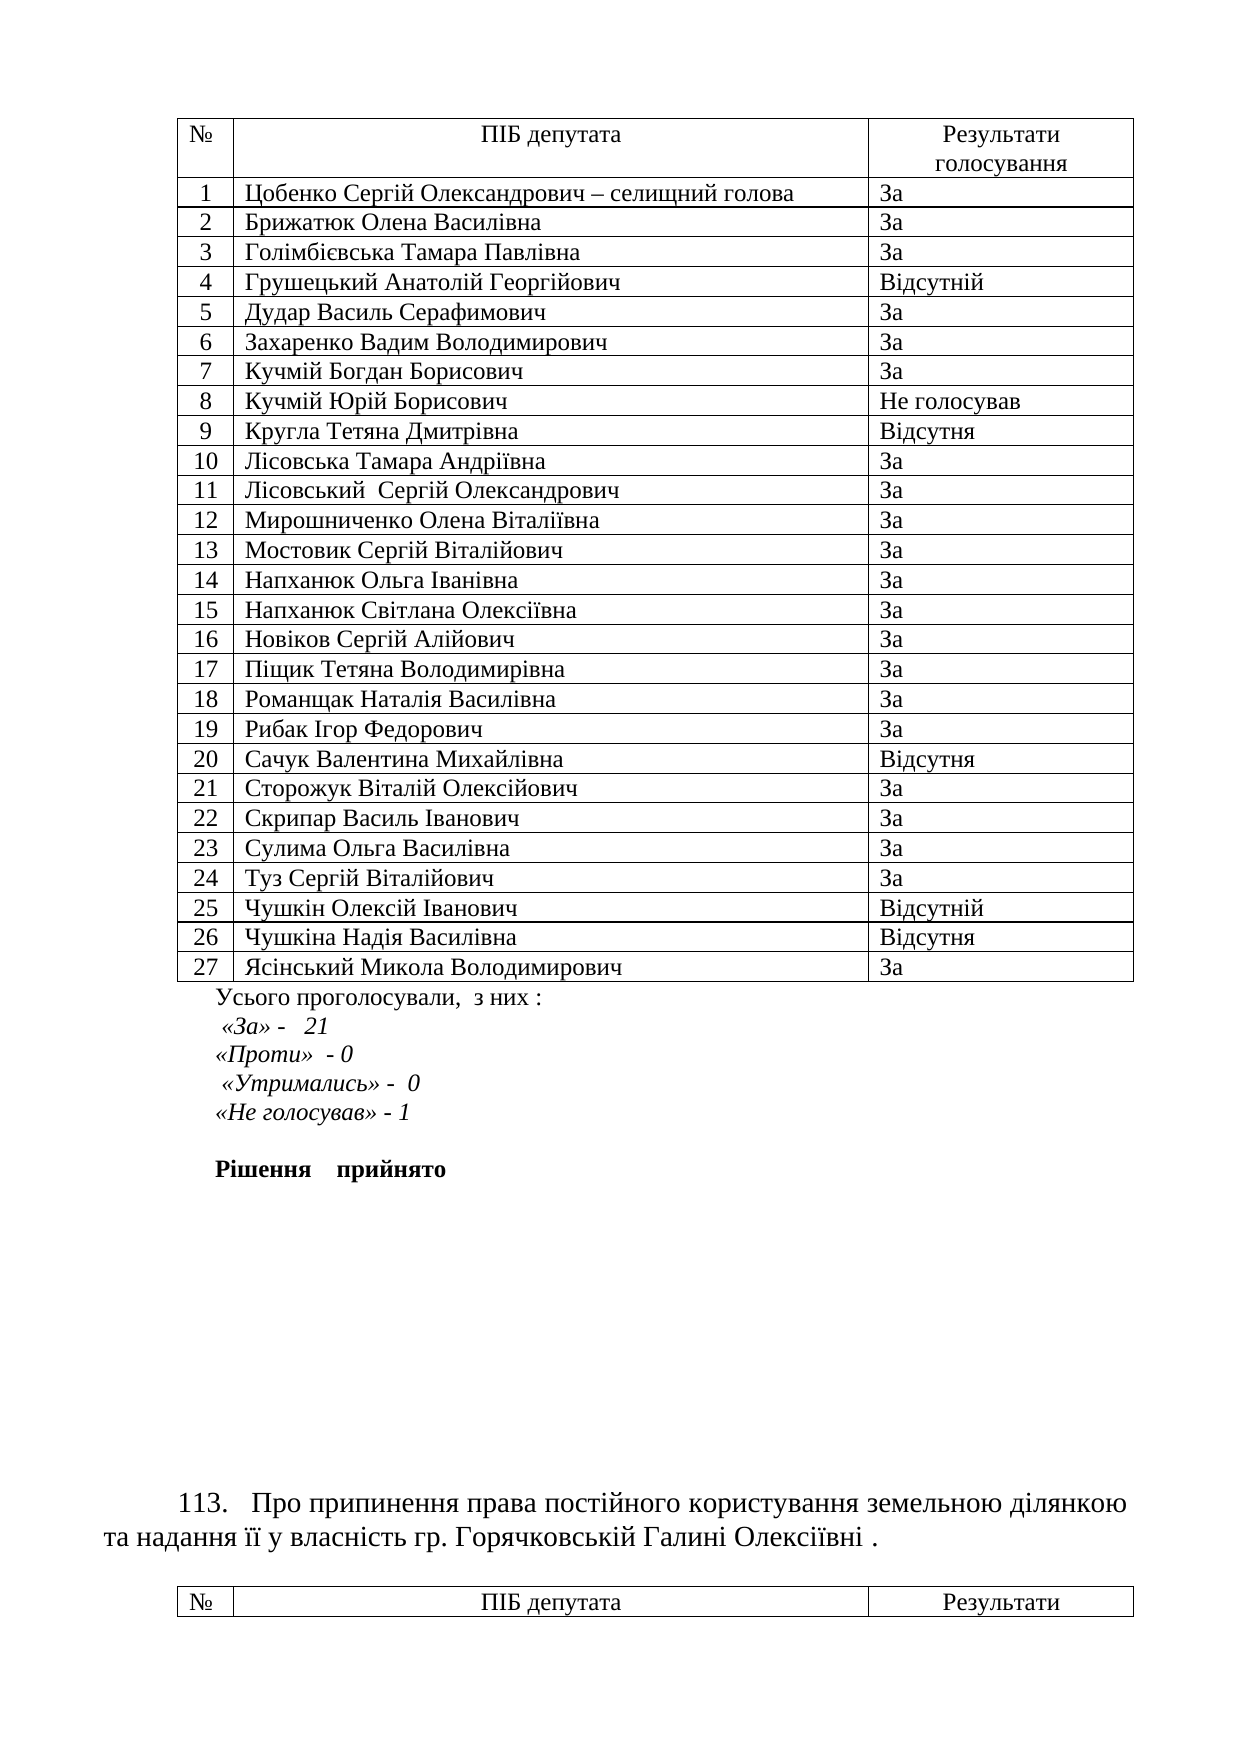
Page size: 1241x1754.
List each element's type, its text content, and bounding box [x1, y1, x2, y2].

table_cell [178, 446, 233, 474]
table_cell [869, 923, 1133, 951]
list «Проти» - 0 [215, 1039, 1152, 1068]
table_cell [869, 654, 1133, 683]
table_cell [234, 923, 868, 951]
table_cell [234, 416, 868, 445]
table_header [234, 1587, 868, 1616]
list Усього проголосували, з них : [215, 982, 1152, 1011]
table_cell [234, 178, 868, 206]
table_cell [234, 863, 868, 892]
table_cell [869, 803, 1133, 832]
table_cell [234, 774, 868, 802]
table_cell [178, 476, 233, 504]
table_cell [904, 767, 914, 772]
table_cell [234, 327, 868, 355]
list «Утримались» - 0 [215, 1068, 1152, 1097]
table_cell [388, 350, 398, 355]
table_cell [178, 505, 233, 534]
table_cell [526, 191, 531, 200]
list Про припинення права постійного користування земельною ділянкою та надання її у власність гр. Горячковській Галині Олексіївні . [103, 1485, 1128, 1552]
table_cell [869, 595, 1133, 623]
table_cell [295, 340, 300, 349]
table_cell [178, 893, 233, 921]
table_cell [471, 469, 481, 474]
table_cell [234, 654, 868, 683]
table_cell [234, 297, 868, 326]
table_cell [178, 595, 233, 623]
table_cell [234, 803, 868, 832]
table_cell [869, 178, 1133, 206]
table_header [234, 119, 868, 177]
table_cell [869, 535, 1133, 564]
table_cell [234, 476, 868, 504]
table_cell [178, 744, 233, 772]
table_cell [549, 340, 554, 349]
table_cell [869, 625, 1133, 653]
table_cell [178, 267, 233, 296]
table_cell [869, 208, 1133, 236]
list «За» - 21 [215, 1011, 1152, 1039]
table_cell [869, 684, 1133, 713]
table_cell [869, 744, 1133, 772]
list «Не голосував» - 1 [215, 1097, 1152, 1126]
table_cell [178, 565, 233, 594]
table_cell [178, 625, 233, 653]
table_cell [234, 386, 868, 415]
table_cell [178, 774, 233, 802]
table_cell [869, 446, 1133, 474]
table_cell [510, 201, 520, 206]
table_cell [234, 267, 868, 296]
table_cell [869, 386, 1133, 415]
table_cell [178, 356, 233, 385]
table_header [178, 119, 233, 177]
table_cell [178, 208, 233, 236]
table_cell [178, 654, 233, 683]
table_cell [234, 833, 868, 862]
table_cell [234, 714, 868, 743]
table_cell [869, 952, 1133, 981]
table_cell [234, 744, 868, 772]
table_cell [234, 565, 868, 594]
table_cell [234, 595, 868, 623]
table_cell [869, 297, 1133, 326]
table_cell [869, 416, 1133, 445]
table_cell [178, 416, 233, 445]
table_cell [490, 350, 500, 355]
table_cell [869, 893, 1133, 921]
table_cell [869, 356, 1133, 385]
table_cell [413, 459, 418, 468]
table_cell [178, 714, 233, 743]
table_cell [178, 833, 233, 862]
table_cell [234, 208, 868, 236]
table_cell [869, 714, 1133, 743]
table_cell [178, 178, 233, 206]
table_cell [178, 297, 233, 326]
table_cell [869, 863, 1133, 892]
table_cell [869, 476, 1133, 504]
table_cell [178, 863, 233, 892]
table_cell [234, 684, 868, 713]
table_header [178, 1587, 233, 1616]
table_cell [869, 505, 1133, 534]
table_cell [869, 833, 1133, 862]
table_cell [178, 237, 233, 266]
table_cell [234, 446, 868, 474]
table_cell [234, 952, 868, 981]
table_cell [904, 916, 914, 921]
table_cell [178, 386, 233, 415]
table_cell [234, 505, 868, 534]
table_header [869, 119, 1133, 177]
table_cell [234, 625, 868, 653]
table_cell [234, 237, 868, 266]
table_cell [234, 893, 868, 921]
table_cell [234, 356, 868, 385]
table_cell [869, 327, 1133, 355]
list Рішення прийнято [215, 1154, 1152, 1183]
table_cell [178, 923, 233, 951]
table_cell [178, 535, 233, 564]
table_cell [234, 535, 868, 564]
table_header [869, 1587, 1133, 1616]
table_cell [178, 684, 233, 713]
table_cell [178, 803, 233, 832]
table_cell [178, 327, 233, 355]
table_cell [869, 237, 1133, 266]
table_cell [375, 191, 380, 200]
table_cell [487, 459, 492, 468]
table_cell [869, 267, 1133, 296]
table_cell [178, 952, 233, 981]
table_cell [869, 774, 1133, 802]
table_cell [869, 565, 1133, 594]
